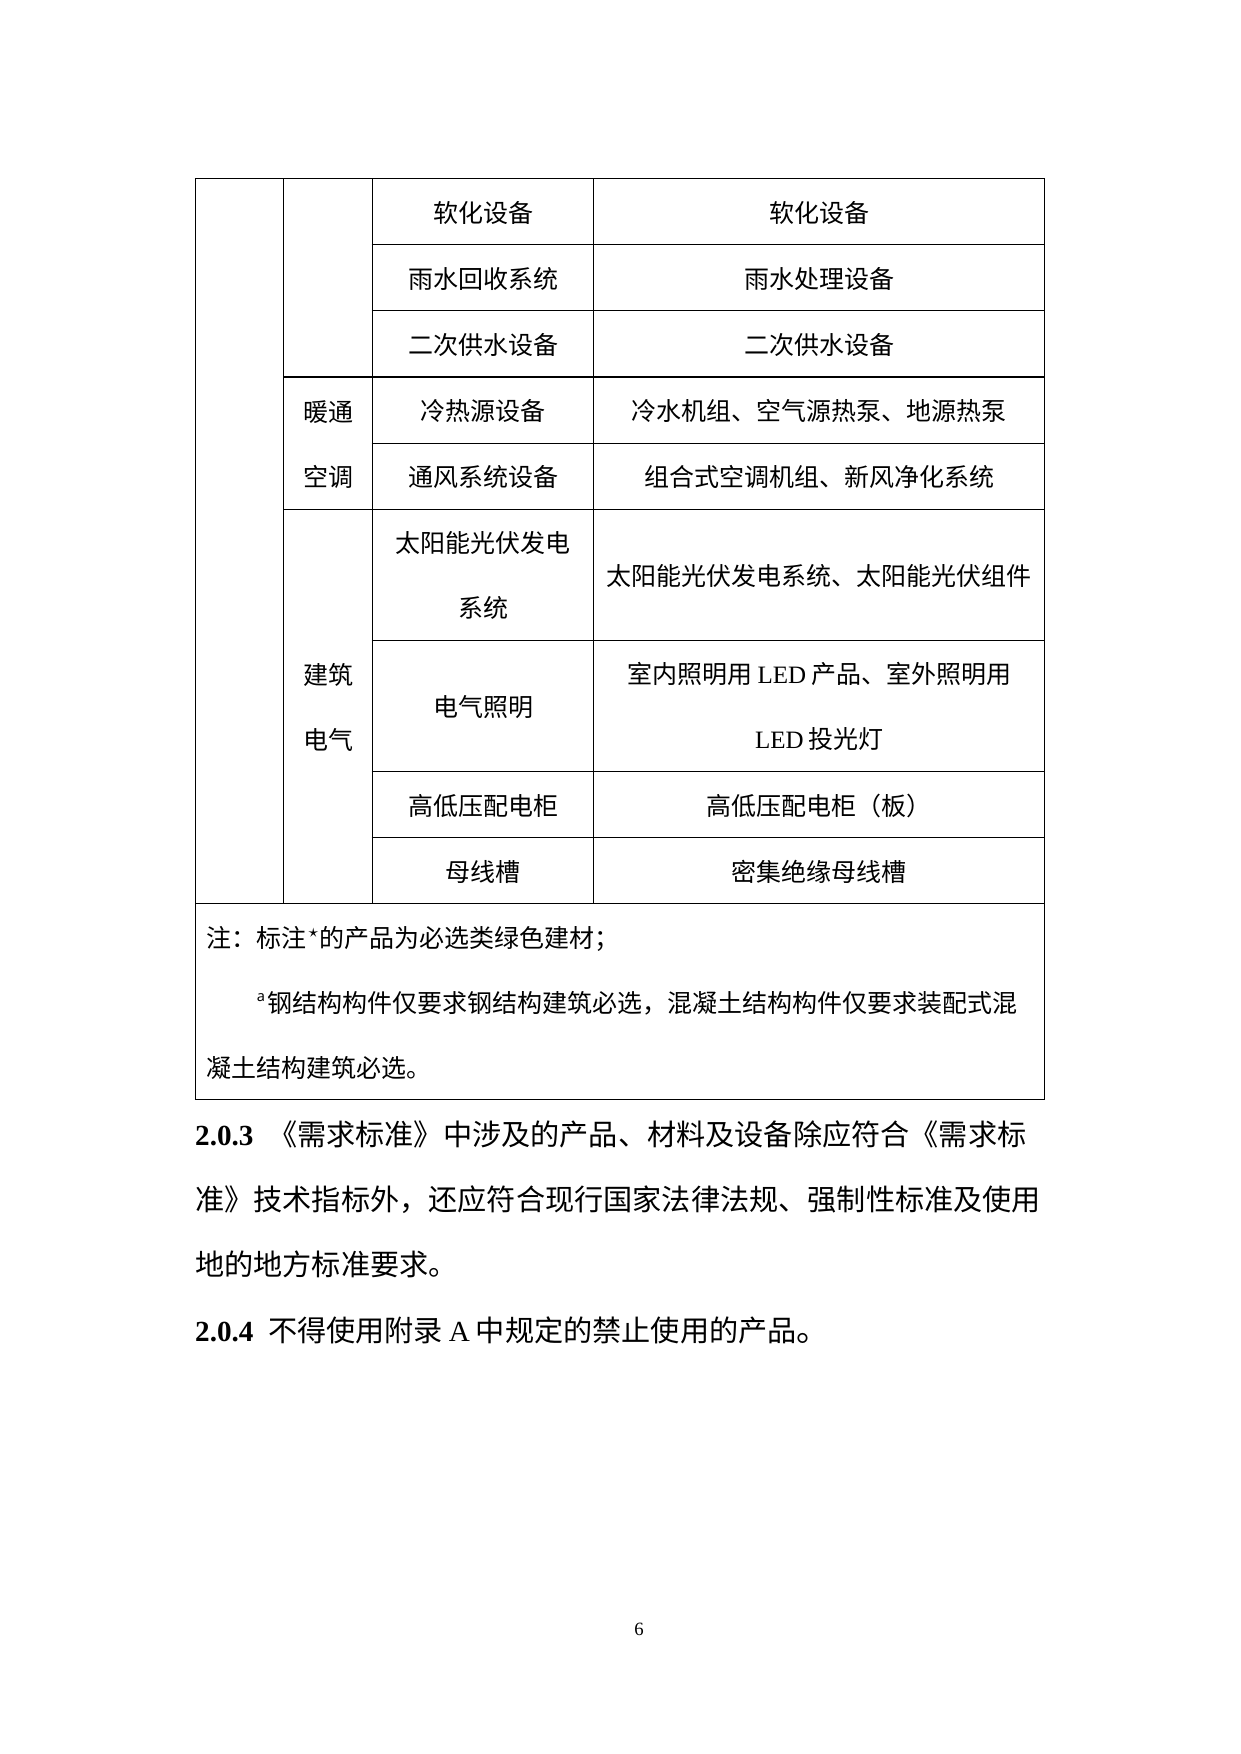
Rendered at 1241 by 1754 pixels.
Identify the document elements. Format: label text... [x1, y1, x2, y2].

table_cell 注：标注的产品为必选类绿色建材； a钢结构构件仅要求钢结构建筑必选，混凝土结构构件仅要求装配式混凝土结构建筑必选。 [196, 904, 1044, 1099]
table_cell 太阳能光伏发电系统 [373, 510, 593, 639]
text 2.0.3 《需求标准》中涉及的产品、材料及设备除应符合《需求标准》技术指标外，还应符合现行国家法律法规、强制性标准及使用地的地方标准要求。 [195, 1100, 1045, 1295]
table_cell 室内照明用LED产品、室外照明用LED投光灯 [594, 641, 1044, 771]
table_cell 软化设备 [373, 179, 593, 244]
table_cell 高低压配电柜（板） [594, 772, 1044, 837]
table_cell 高低压配电柜 [373, 772, 593, 837]
table_cell 密集绝缘母线槽 [594, 838, 1044, 903]
table_cell 二次供水设备 [373, 311, 593, 376]
table_cell 二次供水设备 [594, 311, 1044, 376]
table_cell 雨水回收系统 [373, 245, 593, 310]
table_cell 冷水机组、空气源热泵、地源热泵 [594, 378, 1044, 442]
table_cell 母线槽 [373, 838, 593, 903]
table_cell 通风系统设备 [373, 444, 593, 508]
text 2.0.4 不得使用附录A中规定的禁止使用的产品。 [195, 1295, 1045, 1360]
table_cell 雨水处理设备 [594, 245, 1044, 310]
table_cell 电气照明 [373, 641, 593, 771]
table_cell 组合式空调机组、新风净化系统 [594, 444, 1044, 508]
table_cell 建筑电气 [284, 510, 372, 903]
table_cell 太阳能光伏发电系统、太阳能光伏组件 [594, 510, 1044, 639]
table_cell 暖通空调 [284, 378, 372, 508]
table_cell 软化设备 [594, 179, 1044, 244]
table_cell 冷热源设备 [373, 378, 593, 442]
